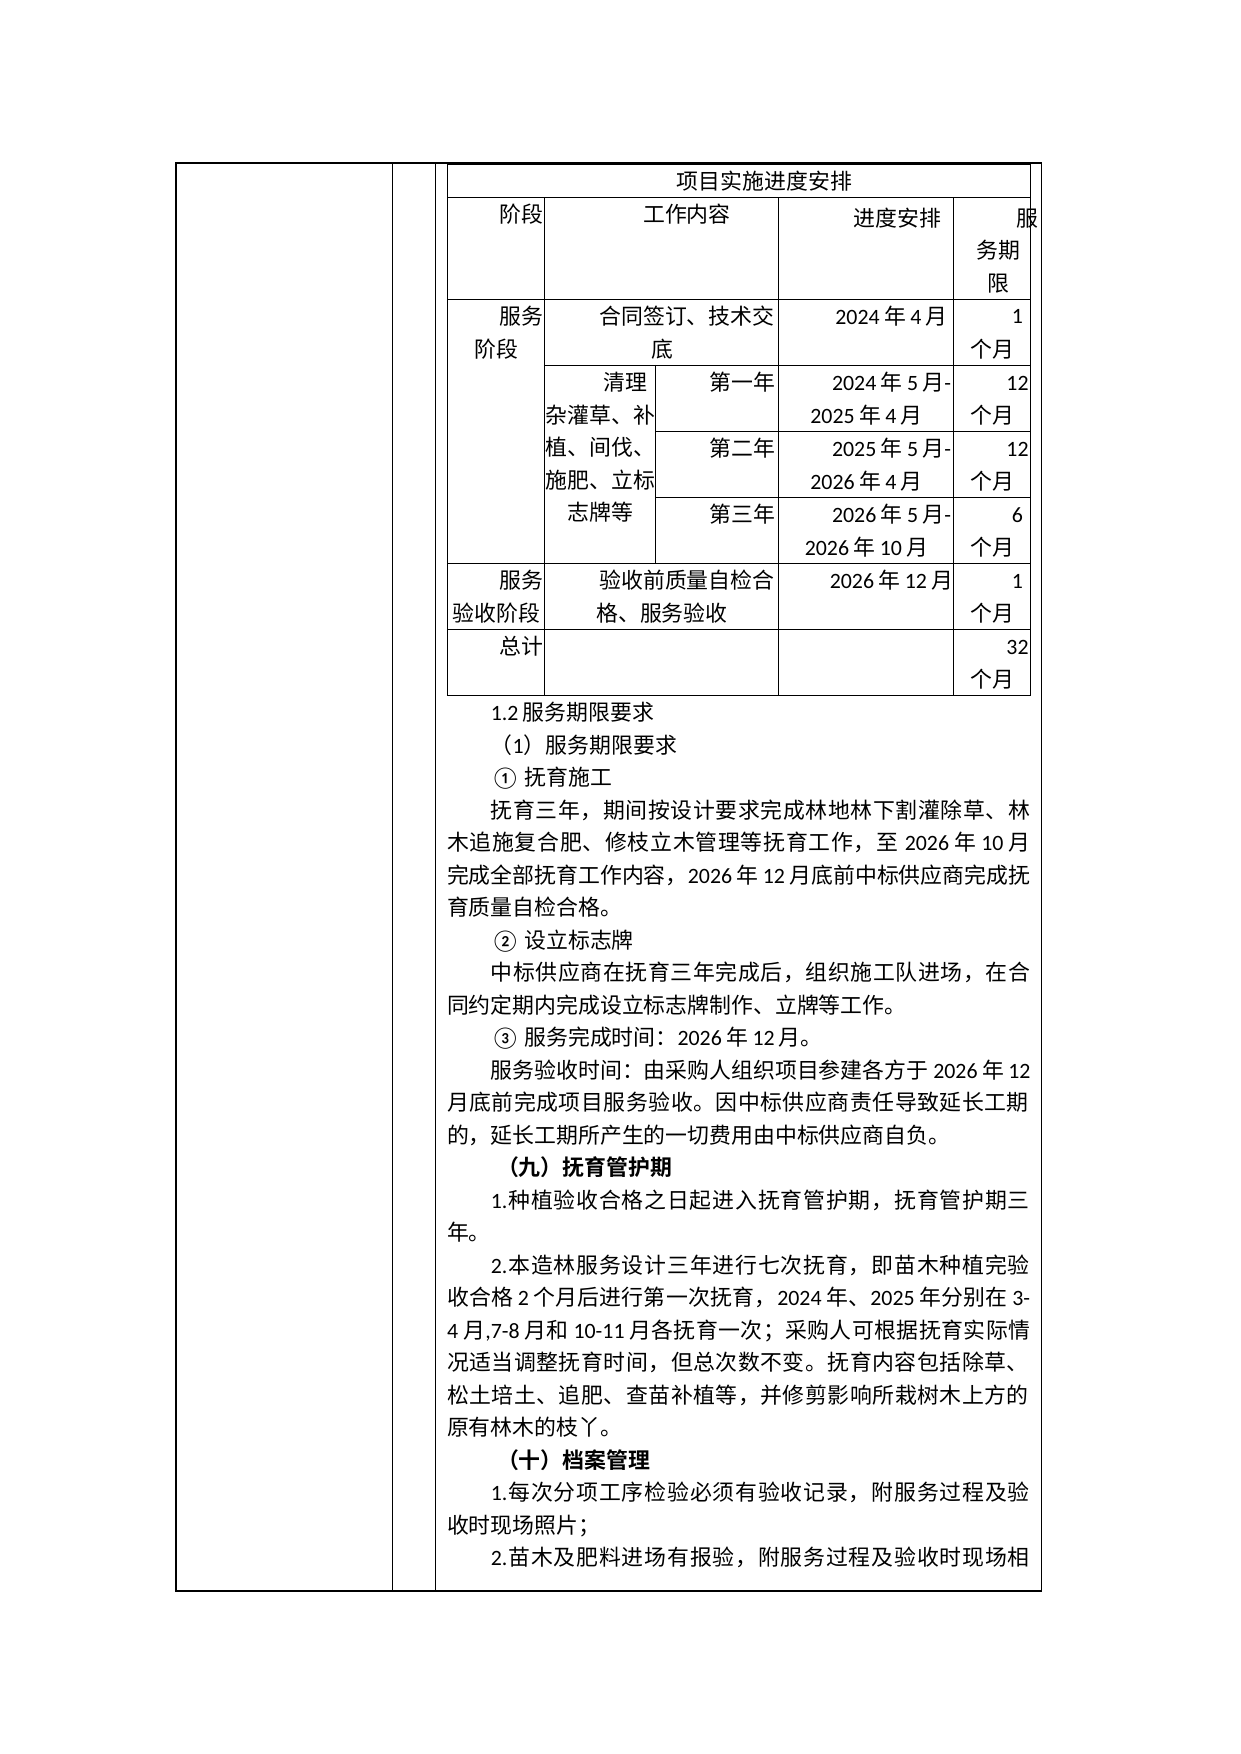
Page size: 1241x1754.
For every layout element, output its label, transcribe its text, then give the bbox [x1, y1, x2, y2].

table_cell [436, 164, 1041, 1590]
table_cell 1 [393, 164, 435, 1590]
table_cell [177, 164, 392, 1590]
